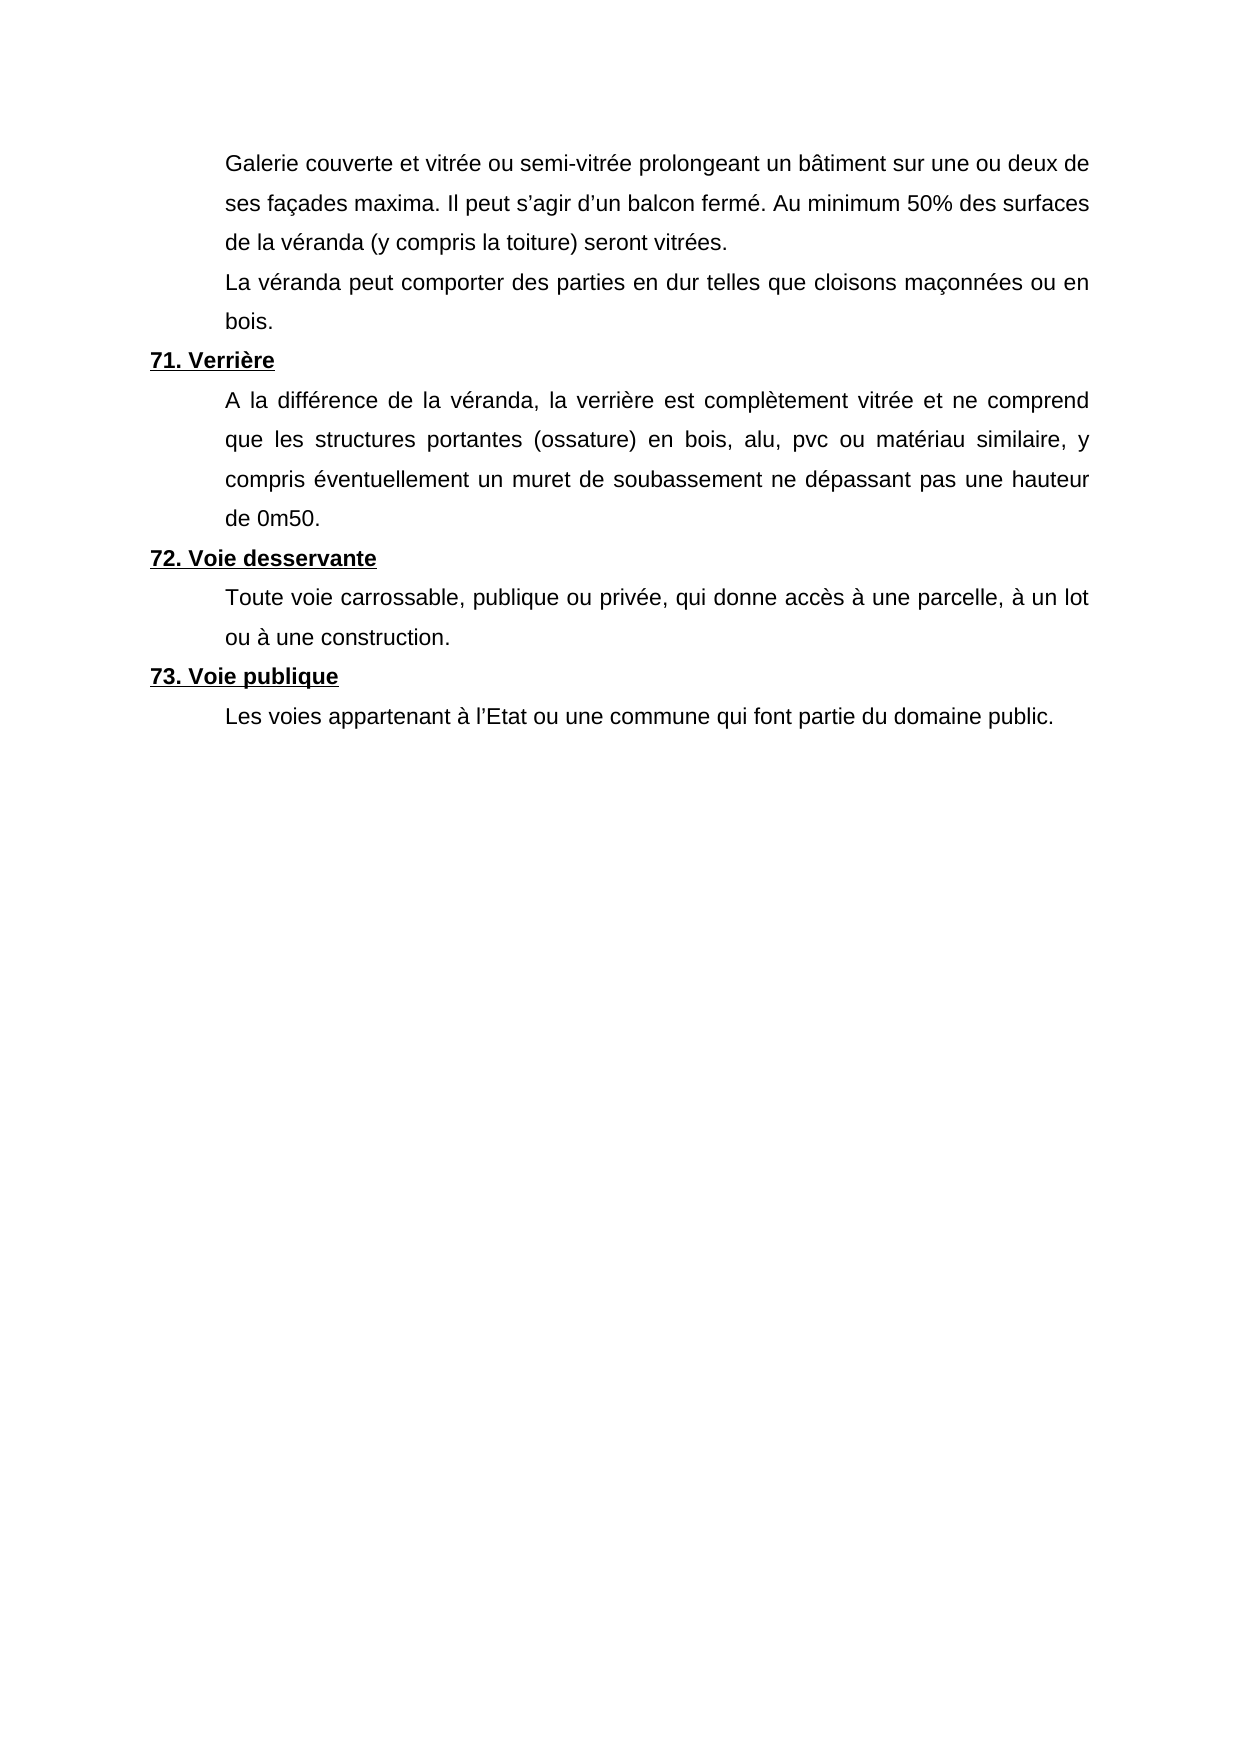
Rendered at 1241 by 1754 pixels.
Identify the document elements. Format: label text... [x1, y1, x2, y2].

text 71. Verrière [150, 347, 1090, 374]
text A la différence de la véranda, la verrière est complètement vitrée et ne comprend que les structures portantes (ossature) en bois, alu, pvc ou matériau similaire, y compris éventuellement un muret de soubassement ne dépassant pas une hauteur de 0m50. [225, 387, 1090, 532]
text 72. Voie desservante [150, 545, 1090, 571]
text 73. Voie publique [150, 663, 1090, 689]
text Galerie couverte et vitrée ou semi-vitrée prolongeant un bâtiment sur une ou deux de ses façades maxima. Il peut s’agir d’un balcon fermé. Au minimum 50% des surfaces de la véranda (y compris la toiture) seront vitrées. [225, 150, 1090, 255]
text La véranda peut comporter des parties en dur telles que cloisons maçonnées ou en bois. [225, 268, 1090, 334]
text Toute voie carrossable, publique ou privée, qui donne accès à une parcelle, à un lot ou à une construction. [225, 584, 1090, 650]
text Les voies appartenant à l’Etat ou une commune qui font partie du domaine public. [225, 703, 1090, 729]
